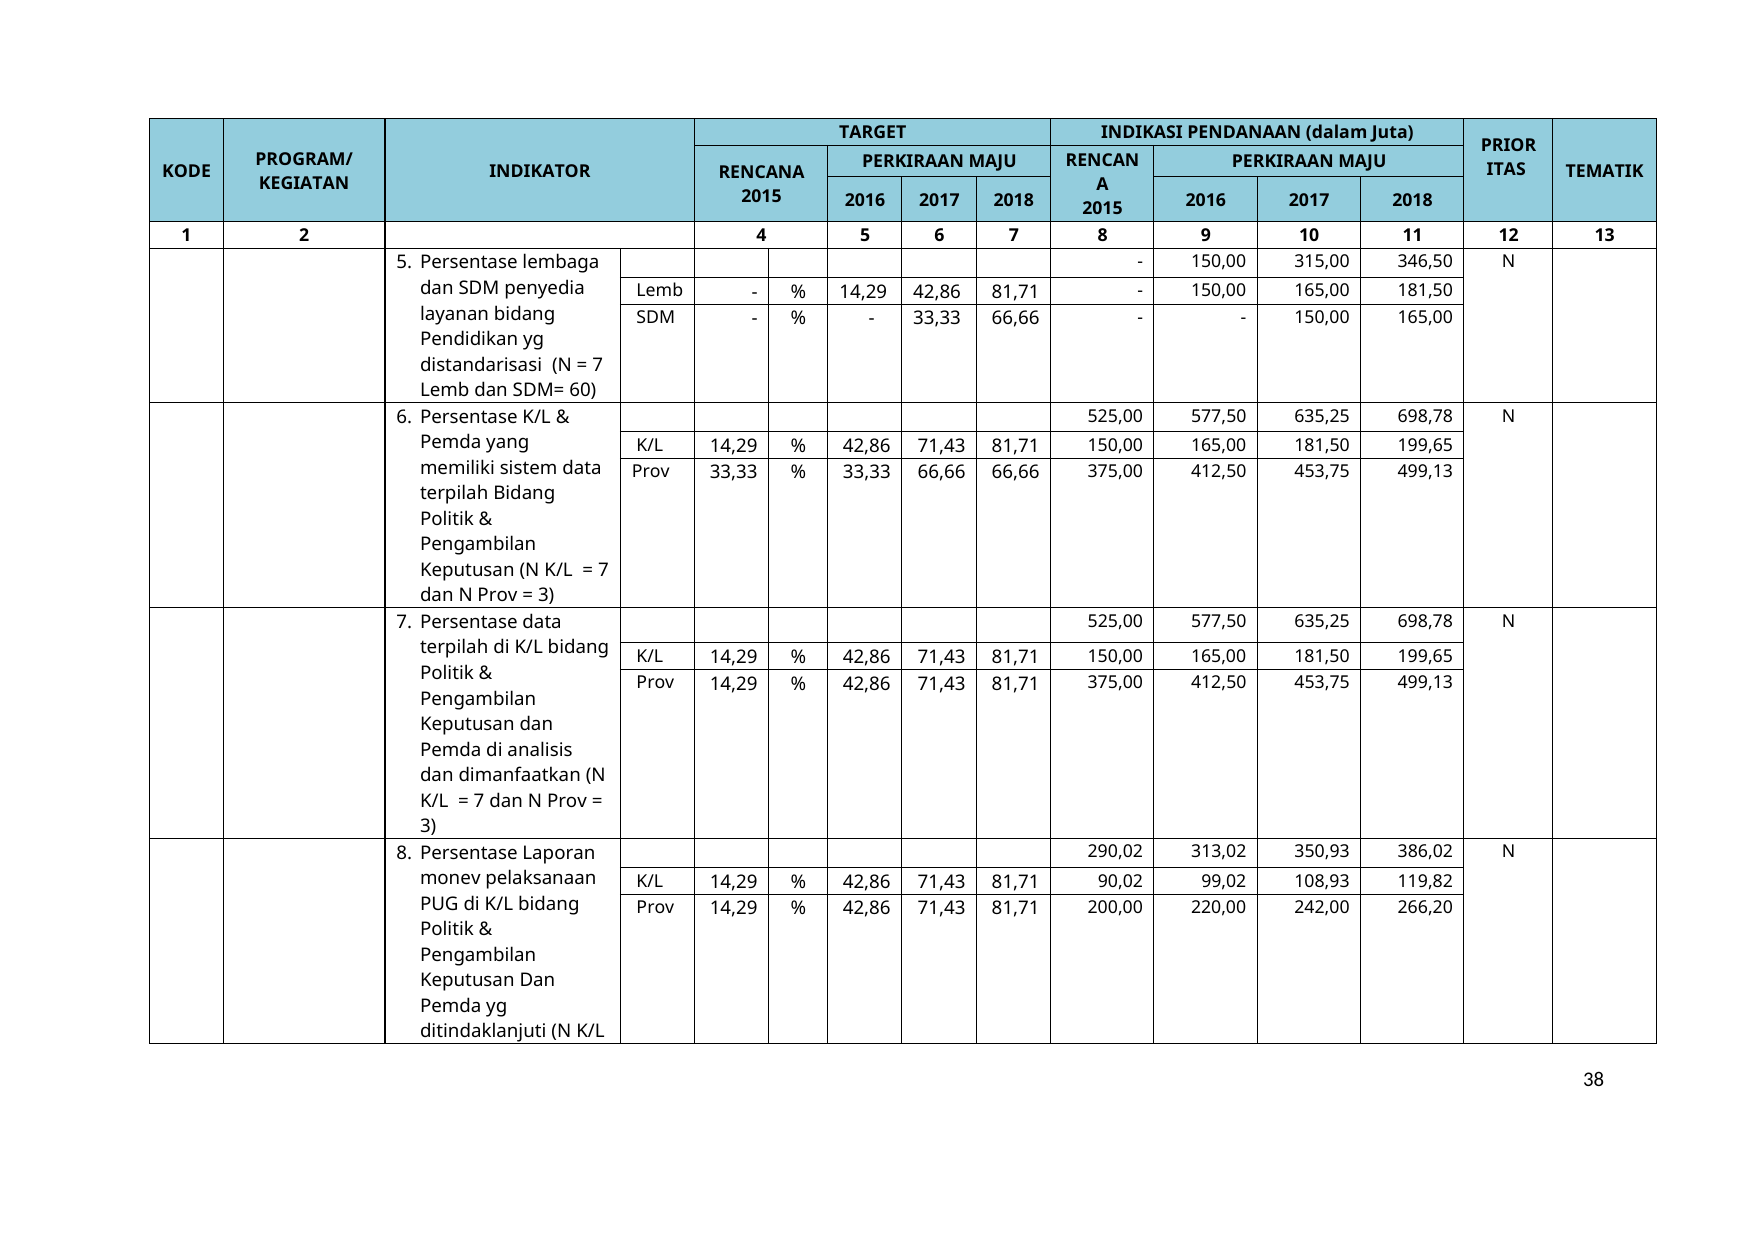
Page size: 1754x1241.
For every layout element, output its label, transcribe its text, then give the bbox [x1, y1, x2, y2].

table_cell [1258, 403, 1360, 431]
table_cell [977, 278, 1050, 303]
table_header PROGRAM/ KEGIATAN [224, 119, 384, 221]
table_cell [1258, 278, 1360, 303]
table_header INDIKASI PENDANAAN (dalam Juta) [1051, 119, 1463, 145]
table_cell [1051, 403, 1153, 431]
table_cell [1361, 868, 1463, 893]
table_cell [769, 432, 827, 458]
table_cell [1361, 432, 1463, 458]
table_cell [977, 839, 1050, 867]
table_cell 2018 [977, 177, 1050, 221]
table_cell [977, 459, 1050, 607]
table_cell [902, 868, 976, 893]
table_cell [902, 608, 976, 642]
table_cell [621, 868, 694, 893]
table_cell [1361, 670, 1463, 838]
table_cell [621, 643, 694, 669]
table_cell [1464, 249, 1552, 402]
table_header INDIKATOR [386, 119, 694, 221]
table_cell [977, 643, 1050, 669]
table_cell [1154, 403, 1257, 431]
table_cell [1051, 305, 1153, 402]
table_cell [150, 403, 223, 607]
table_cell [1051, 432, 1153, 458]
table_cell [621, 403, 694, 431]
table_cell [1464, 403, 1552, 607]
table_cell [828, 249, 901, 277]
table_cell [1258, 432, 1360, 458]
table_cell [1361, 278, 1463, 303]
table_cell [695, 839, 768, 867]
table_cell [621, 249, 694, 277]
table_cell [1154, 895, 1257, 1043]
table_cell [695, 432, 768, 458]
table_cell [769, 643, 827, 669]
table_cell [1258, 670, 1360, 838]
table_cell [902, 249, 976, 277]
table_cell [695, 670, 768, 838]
table_cell 4 [695, 222, 827, 248]
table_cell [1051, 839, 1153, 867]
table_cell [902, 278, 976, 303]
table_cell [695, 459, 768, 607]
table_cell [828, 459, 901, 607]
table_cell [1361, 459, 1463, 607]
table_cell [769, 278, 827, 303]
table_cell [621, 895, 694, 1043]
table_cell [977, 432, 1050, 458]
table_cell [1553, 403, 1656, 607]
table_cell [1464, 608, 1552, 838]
table_cell 2017 [902, 177, 976, 221]
table_cell 2 [224, 222, 384, 248]
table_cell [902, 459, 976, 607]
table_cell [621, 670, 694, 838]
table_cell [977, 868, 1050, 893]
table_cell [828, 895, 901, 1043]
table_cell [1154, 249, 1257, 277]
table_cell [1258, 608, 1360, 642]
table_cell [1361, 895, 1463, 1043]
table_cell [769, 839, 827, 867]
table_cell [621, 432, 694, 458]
table_cell 10 [1258, 222, 1360, 248]
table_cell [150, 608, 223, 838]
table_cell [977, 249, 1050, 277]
table_cell 11 [1361, 222, 1463, 248]
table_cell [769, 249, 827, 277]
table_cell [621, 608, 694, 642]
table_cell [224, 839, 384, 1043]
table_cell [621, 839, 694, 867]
table_cell 2017 [1258, 177, 1360, 221]
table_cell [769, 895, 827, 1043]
table_cell 2016 [1154, 177, 1257, 221]
table_cell 2016 [828, 177, 901, 221]
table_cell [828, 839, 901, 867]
table_cell [386, 222, 694, 248]
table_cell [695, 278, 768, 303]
table_cell 9 [1154, 222, 1257, 248]
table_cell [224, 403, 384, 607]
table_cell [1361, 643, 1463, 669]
table_header TARGET [695, 119, 1050, 145]
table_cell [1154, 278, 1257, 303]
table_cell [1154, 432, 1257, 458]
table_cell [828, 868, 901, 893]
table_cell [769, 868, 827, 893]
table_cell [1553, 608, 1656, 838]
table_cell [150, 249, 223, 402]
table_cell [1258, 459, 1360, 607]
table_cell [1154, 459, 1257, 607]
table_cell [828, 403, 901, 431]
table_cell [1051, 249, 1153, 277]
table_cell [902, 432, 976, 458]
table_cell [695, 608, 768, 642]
table_header PRIORITAS [1464, 119, 1552, 221]
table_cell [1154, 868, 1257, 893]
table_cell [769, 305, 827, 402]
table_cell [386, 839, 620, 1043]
table_cell 5 [828, 222, 901, 248]
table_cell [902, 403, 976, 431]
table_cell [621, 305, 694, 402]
table_header KODE [150, 119, 223, 221]
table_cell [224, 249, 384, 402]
table_cell 13 [1553, 222, 1656, 248]
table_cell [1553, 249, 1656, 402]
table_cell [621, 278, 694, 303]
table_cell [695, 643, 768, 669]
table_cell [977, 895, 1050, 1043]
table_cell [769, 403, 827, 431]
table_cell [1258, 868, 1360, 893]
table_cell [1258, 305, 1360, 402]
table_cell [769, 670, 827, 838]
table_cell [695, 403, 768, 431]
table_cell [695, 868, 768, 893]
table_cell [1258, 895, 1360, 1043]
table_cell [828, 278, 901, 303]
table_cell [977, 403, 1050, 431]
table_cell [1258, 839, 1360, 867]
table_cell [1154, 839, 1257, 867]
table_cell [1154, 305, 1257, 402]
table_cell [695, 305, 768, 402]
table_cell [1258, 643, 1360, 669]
table_cell 7 [977, 222, 1050, 248]
table_cell 6 [902, 222, 976, 248]
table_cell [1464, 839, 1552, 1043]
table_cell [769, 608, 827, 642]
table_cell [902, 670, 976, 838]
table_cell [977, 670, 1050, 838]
table_cell PERKIRAAN MAJU [1154, 146, 1463, 176]
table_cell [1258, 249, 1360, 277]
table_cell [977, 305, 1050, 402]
table_header TEMATIK [1553, 119, 1656, 221]
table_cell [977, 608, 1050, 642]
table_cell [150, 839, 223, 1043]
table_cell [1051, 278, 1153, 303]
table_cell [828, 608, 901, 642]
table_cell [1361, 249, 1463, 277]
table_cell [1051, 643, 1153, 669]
table_cell 12 [1464, 222, 1552, 248]
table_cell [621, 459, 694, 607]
table_cell 2018 [1361, 177, 1463, 221]
table_cell PERKIRAAN MAJU [828, 146, 1050, 176]
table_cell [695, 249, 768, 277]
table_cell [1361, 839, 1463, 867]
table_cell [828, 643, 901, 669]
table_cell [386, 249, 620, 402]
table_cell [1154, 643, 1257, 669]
table_cell RENCANA 2015 [695, 146, 827, 221]
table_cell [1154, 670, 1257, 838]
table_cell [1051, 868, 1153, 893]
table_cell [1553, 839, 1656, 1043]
table_cell 8 [1051, 222, 1153, 248]
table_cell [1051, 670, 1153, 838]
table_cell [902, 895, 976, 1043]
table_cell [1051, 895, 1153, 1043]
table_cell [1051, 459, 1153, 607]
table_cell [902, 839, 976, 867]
table_cell RENCANA 2015 [1051, 146, 1153, 221]
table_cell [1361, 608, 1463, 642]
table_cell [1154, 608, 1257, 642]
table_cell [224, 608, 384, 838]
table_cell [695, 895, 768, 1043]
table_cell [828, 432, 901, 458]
table_cell 1 [150, 222, 223, 248]
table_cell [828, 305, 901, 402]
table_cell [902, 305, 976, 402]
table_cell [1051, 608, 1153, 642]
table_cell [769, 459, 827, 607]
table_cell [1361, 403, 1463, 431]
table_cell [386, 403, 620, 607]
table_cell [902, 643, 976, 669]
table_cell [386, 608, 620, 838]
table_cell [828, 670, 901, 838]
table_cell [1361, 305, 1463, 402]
